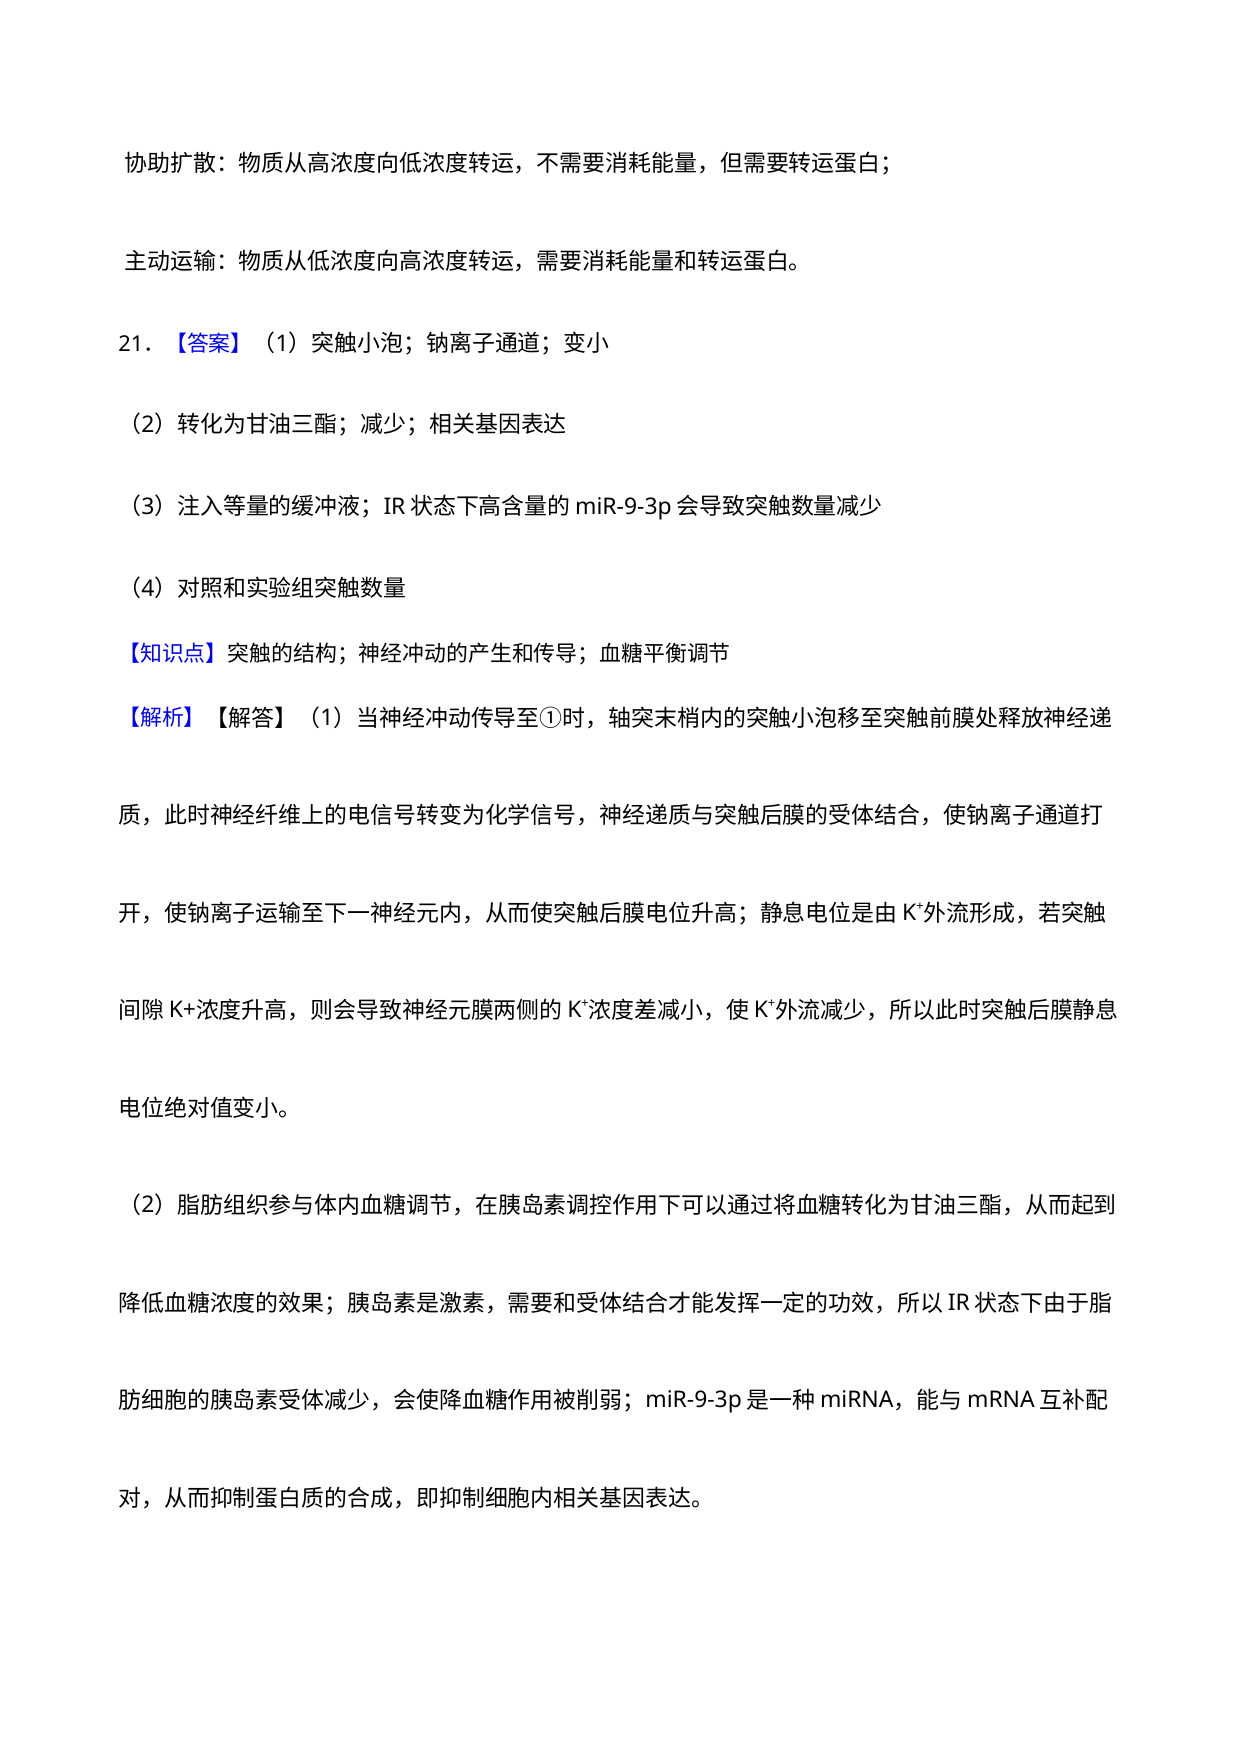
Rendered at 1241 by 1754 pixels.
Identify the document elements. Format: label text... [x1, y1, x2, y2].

text （2）转化为甘油三酯；减少；相关基因表达 [118, 390, 1122, 455]
text 【知识点】突触的结构；神经冲动的产生和传导；血糖平衡调节 [118, 635, 1122, 668]
text （4）对照和实验组突触数量 [118, 554, 1122, 619]
text （3）注入等量的缓冲液；IR状态下高含量的miR-9-3p会导致突触数量减少 [118, 472, 1122, 537]
text 21．【答案】（1）突触小泡；钠离子通道；变小 [118, 309, 1122, 374]
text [118, 684, 1122, 1529]
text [118, 129, 1122, 292]
